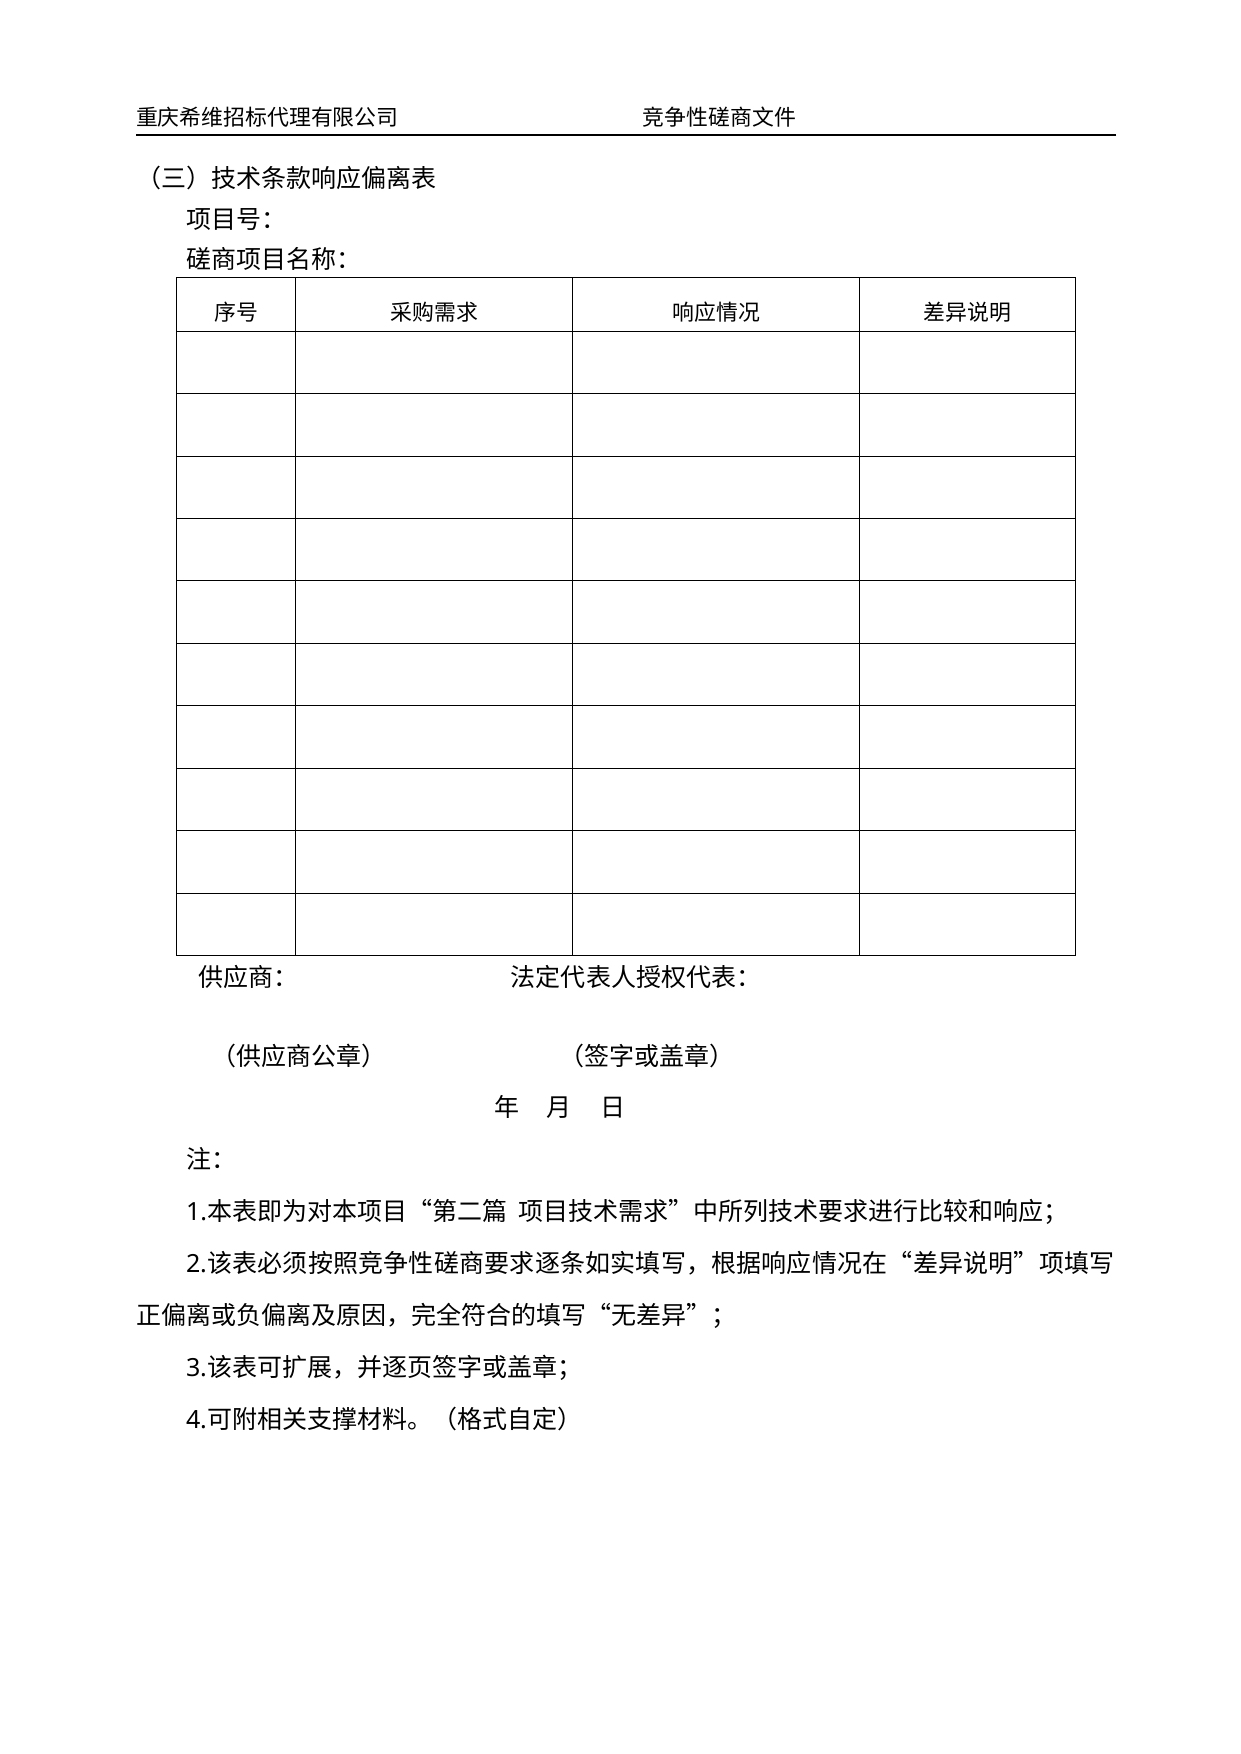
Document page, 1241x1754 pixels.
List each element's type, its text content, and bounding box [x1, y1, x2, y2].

table_cell [296, 581, 572, 643]
text 注： [136, 1127, 1116, 1179]
table_cell [573, 519, 859, 580]
table_cell [573, 894, 859, 955]
table_header 采购需求 [296, 278, 572, 331]
table_header 差异说明 [860, 278, 1075, 331]
table_cell [860, 457, 1075, 518]
table_cell [860, 706, 1075, 768]
table_cell [177, 457, 295, 518]
table_cell [177, 831, 295, 892]
table_cell [573, 457, 859, 518]
table_cell [860, 581, 1075, 643]
table_cell [296, 457, 572, 518]
table_cell [573, 644, 859, 705]
table_cell [860, 894, 1075, 955]
table_cell [860, 831, 1075, 892]
table_cell [177, 519, 295, 580]
table_cell [860, 332, 1075, 393]
text 年 月 日 [136, 1074, 1116, 1127]
table_cell [296, 894, 572, 955]
text （三）技术条款响应偏离表 [136, 146, 1116, 198]
table_cell [860, 644, 1075, 705]
table_cell [573, 706, 859, 768]
table_cell [296, 644, 572, 705]
text 供应商： 法定代表人授权代表： [136, 956, 1116, 995]
text 项目号： [136, 198, 1116, 238]
text 4.可附相关支撑材料。（格式自定） [136, 1387, 1116, 1439]
text 磋商项目名称： [136, 238, 1116, 277]
table_cell [573, 769, 859, 830]
text 2.该表必须按照竞争性磋商要求逐条如实填写，根据响应情况在“差异说明”项填写正偏离或负偏离及原因，完全符合的填写“无差异”； [136, 1231, 1116, 1335]
text 1.本表即为对本项目“第二篇 项目技术需求”中所列技术要求进行比较和响应； [136, 1179, 1116, 1231]
table_cell [177, 706, 295, 768]
table_cell [296, 332, 572, 393]
table_cell [296, 519, 572, 580]
table_cell [573, 332, 859, 393]
table_cell [177, 394, 295, 456]
table_header 响应情况 [573, 278, 859, 331]
text （供应商公章） （签字或盖章） [136, 1035, 1116, 1074]
table_cell [573, 581, 859, 643]
table_cell [177, 581, 295, 643]
table_cell [177, 644, 295, 705]
table_cell [573, 394, 859, 456]
text 3.该表可扩展，并逐页签字或盖章； [136, 1335, 1116, 1387]
table_cell [860, 394, 1075, 456]
table_cell [296, 706, 572, 768]
table_cell [177, 894, 295, 955]
table_header 序号 [177, 278, 295, 331]
table_cell [296, 769, 572, 830]
table_cell [177, 332, 295, 393]
table_cell [860, 769, 1075, 830]
table_cell [296, 831, 572, 892]
table_cell [177, 769, 295, 830]
table_cell [860, 519, 1075, 580]
table_cell [573, 831, 859, 892]
table_cell [296, 394, 572, 456]
